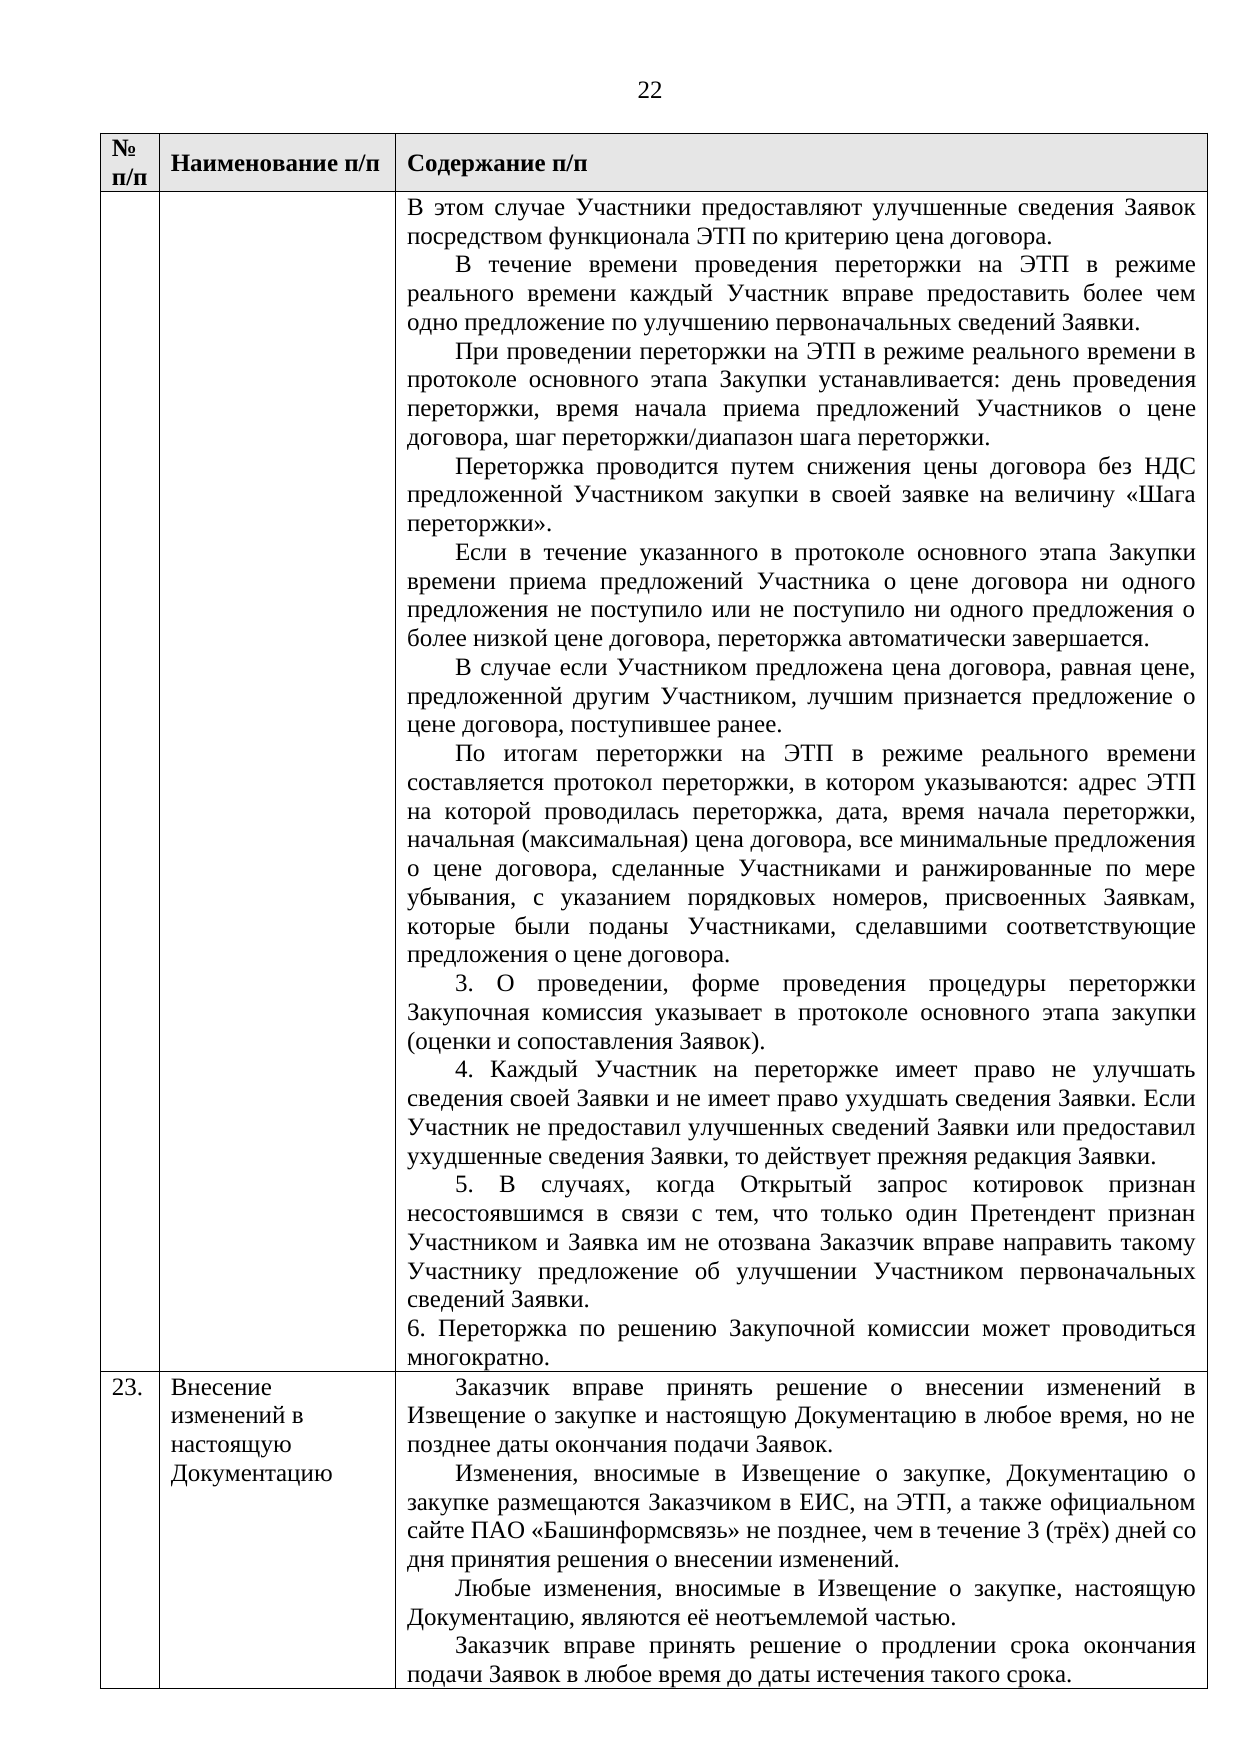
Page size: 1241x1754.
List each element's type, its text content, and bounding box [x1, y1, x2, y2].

table_cell [101, 192, 159, 1371]
table_cell [101, 1372, 159, 1688]
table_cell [160, 192, 395, 1371]
table_header Содержание п/п [396, 134, 1207, 191]
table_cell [396, 1372, 1207, 1688]
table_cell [396, 192, 1207, 1371]
table_header Наименование п/п [160, 134, 395, 191]
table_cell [160, 1372, 395, 1688]
table_header № п/п [101, 134, 159, 191]
